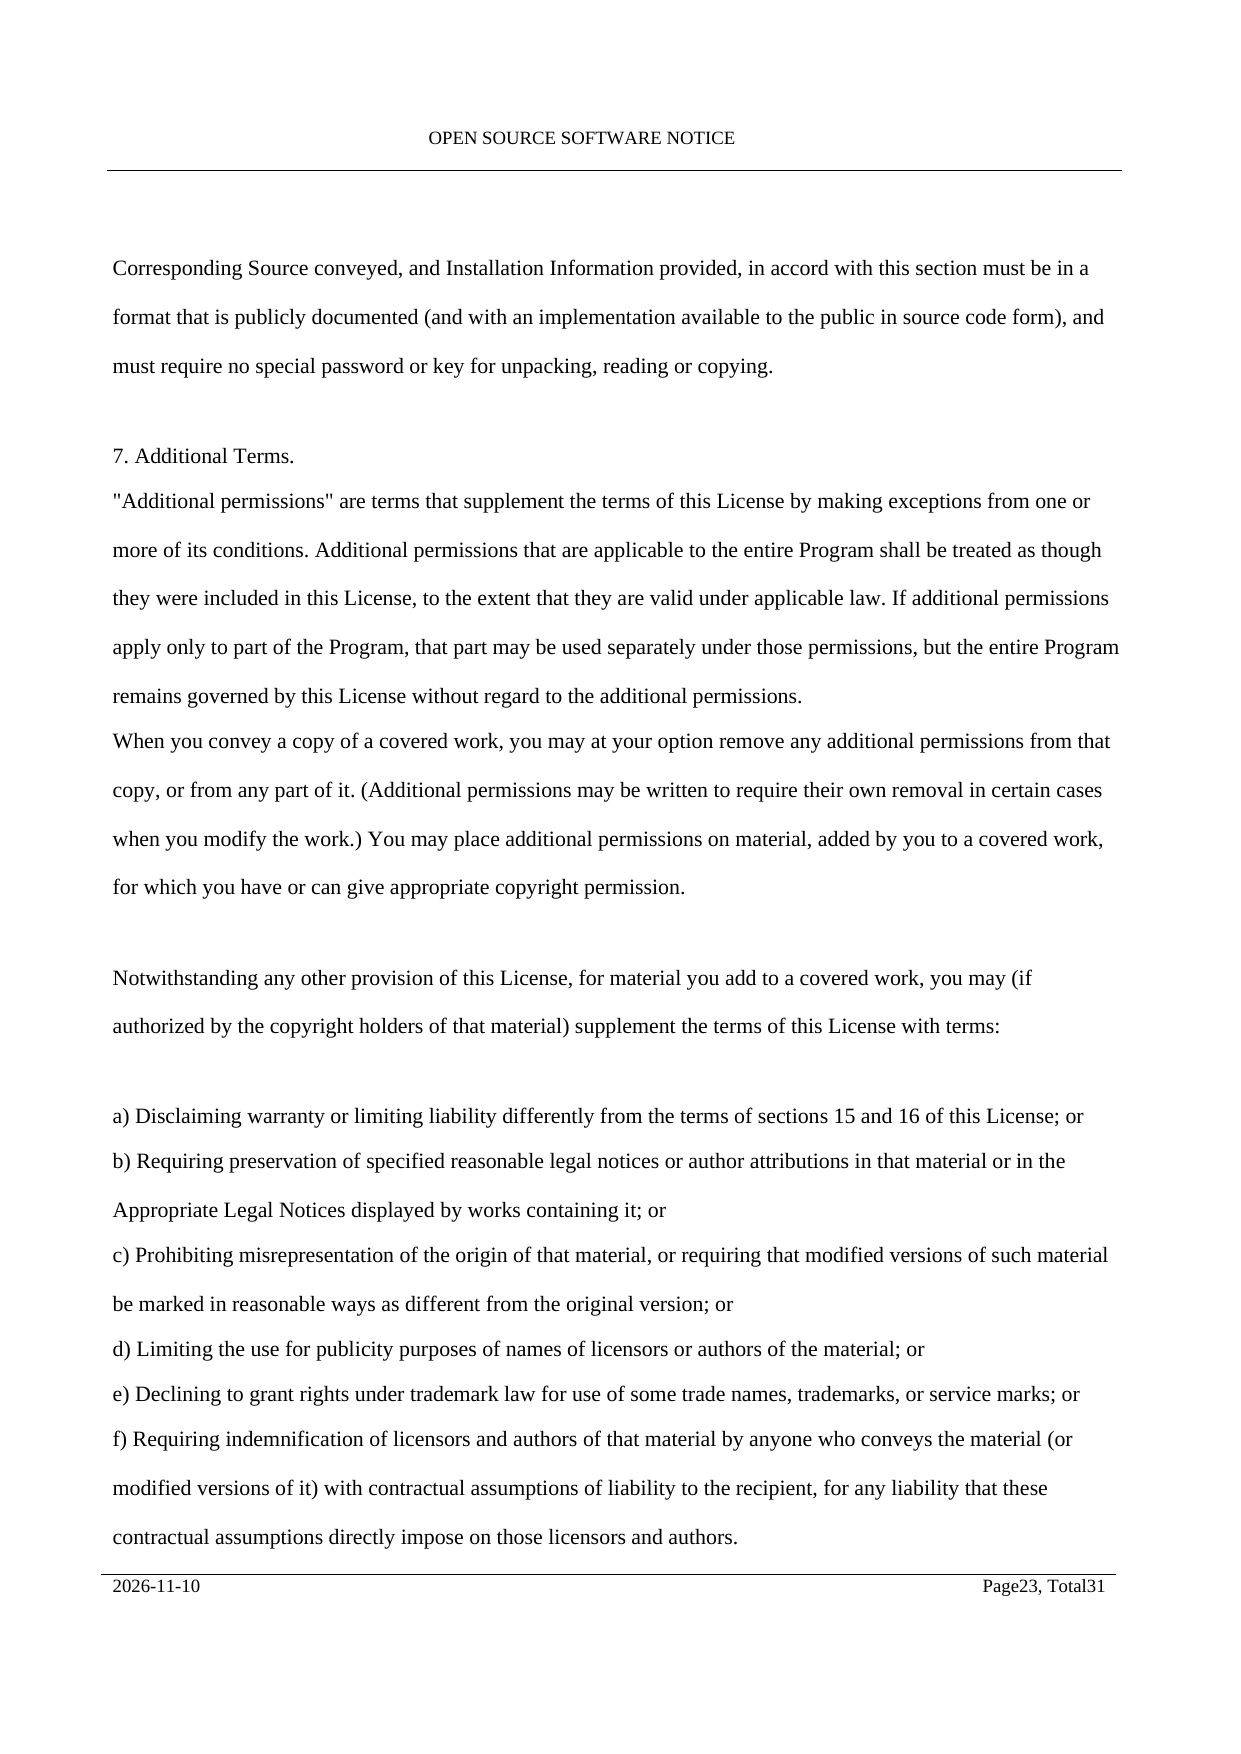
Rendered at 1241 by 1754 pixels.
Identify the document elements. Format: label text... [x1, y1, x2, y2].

text b) Requiring preservation of specified reasonable legal notices or author attributions in that material or in the Appropriate Legal Notices displayed by works containing it; or [112, 1145, 1128, 1226]
text Corresponding Source conveyed, and Installation Information provided, in accord with this section must be in a format that is publicly documented (and with an implementation available to the public in source code form), and must require no special password or key for unpacking, reading or copying. [112, 251, 1128, 381]
text When you convey a copy of a covered work, you may at your option remove any additional permissions from that copy, or from any part of it. (Additional permissions may be written to require their own removal in certain cases when you modify the work.) You may place additional permissions on material, added by you to a covered work, for which you have or can give appropriate copyright permission. [112, 724, 1128, 903]
text "Additional permissions" are terms that supplement the terms of this License by making exceptions from one or more of its conditions. Additional permissions that are applicable to the entire Program shall be treated as though they were included in this License, to the extent that they are valid under applicable law. If additional permissions apply only to part of the Program, that part may be used separately under those permissions, but the entire Program remains governed by this License without regard to the additional permissions. [112, 484, 1128, 712]
text d) Limiting the use for publicity purposes of names of licensors or authors of the material; or [112, 1333, 1128, 1365]
text c) Prohibiting misrepresentation of the origin of that material, or requiring that modified versions of such material be marked in reasonable ways as different from the original version; or [112, 1239, 1128, 1320]
text Notwithstanding any other provision of this License, for material you add to a covered work, you may (if authorized by the copyright holders of that material) supplement the terms of this License with terms: [112, 961, 1128, 1042]
text 7. Additional Terms. [112, 439, 1128, 472]
text f) Requiring indemnification of licensors and authors of that material by anyone who conveys the material (or modified versions of it) with contractual assumptions of liability to the recipient, for any liability that these contractual assumptions directly impose on those licensors and authors. [112, 1423, 1128, 1553]
text e) Declining to grant rights under trademark law for use of some trade names, trademarks, or service marks; or [112, 1378, 1128, 1410]
text a) Disclaiming warranty or limiting liability differently from the terms of sections 15 and 16 of this License; or [112, 1100, 1128, 1132]
